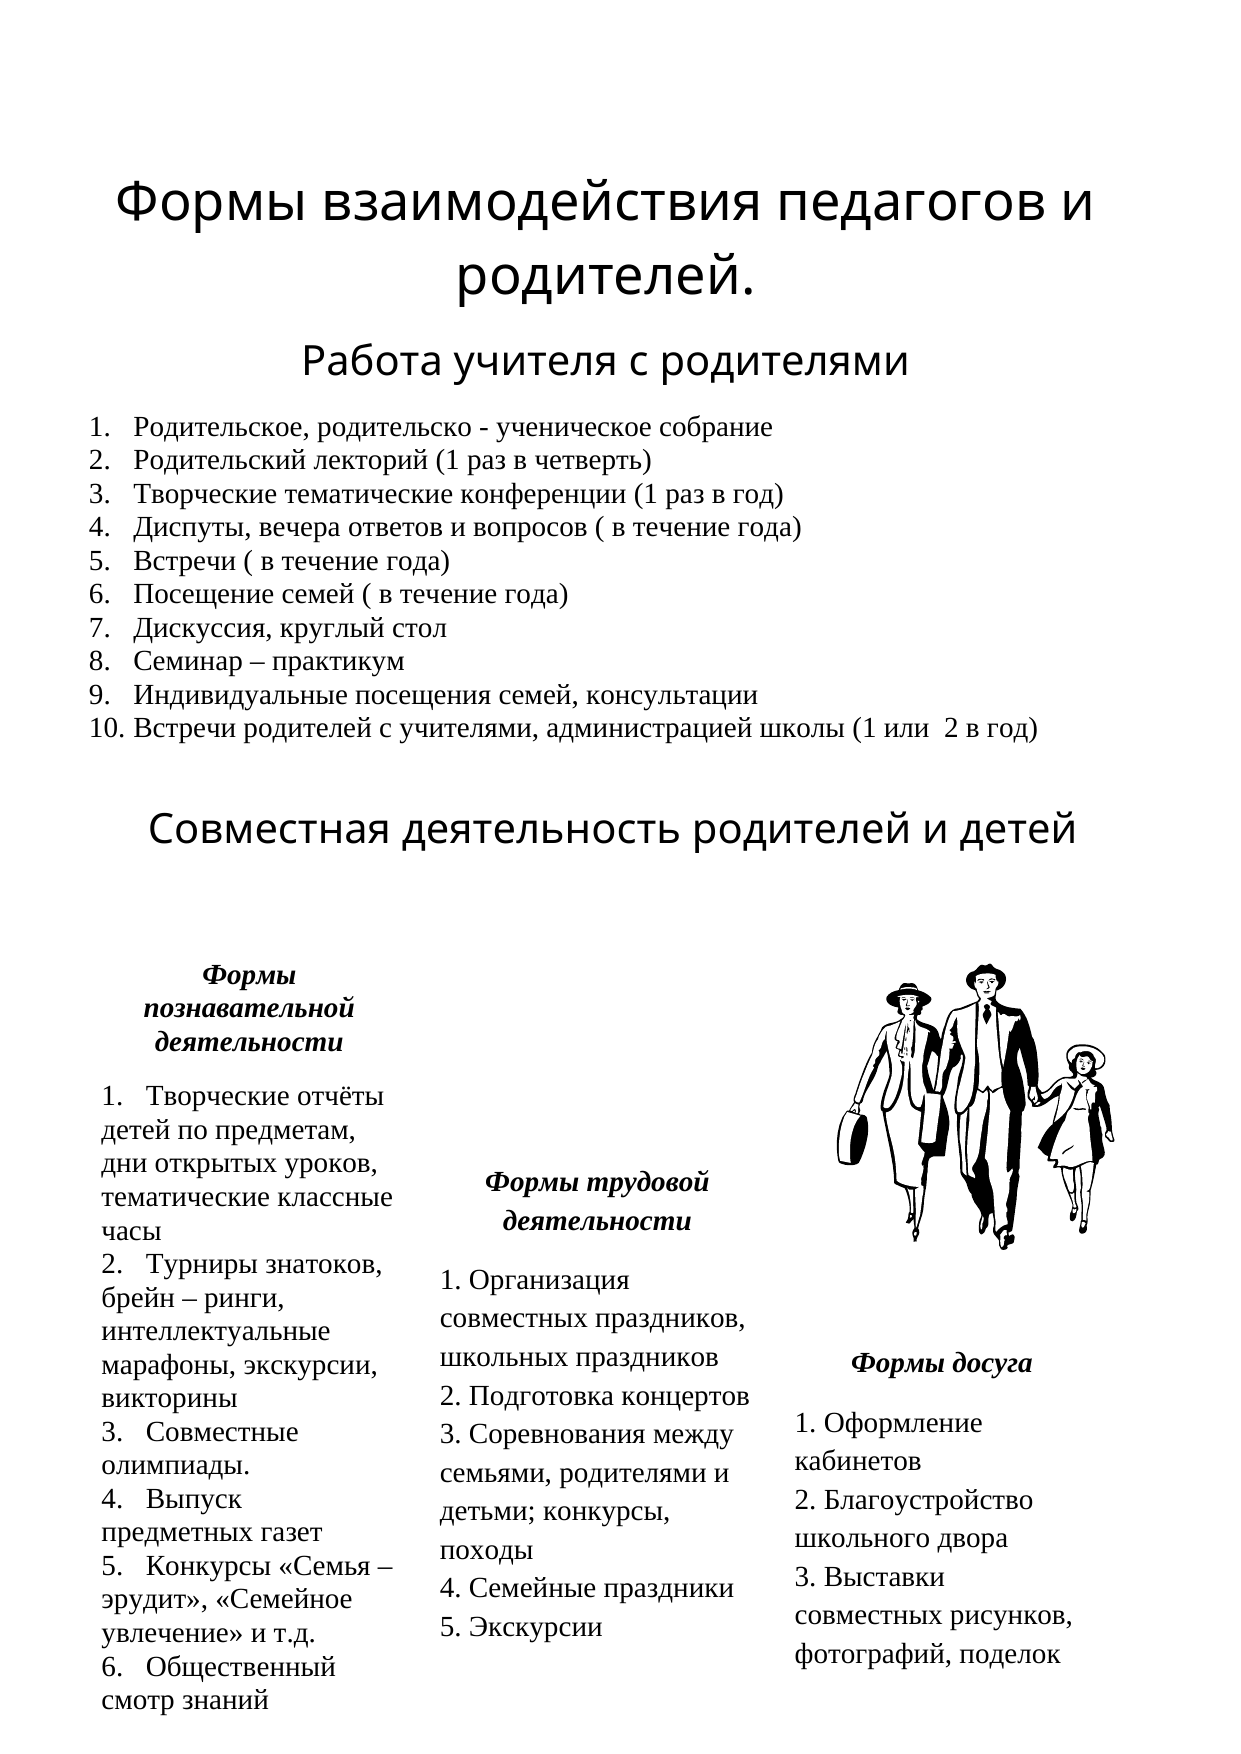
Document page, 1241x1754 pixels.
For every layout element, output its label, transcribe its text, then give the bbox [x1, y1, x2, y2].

text Работа учителя с родителями [74, 331, 1137, 388]
list Встречи родителей с учителями, администрацией школы (1 или 2 в год) [89, 711, 1137, 744]
list Встречи ( в течение года) [89, 543, 1137, 576]
list Семинар – практикум [89, 643, 1137, 677]
list Родительский лекторий (1 раз в четверть) [89, 442, 1137, 476]
list Индивидуальные посещения семей, консультации [89, 677, 1137, 711]
list Диспуты, вечера ответов и вопросов ( в течение года) [89, 509, 1137, 543]
list Родительское, родительско - ученическое собрание [89, 409, 1137, 442]
list Посещение семей ( в течение года) [89, 576, 1137, 610]
text Совместная деятельность родителей и детей [89, 798, 1137, 855]
list Творческие тематические конференции (1 раз в год) [89, 476, 1137, 509]
list Дискуссия, круглый стол [89, 610, 1137, 643]
text Формы взаимодействия педагогов и родителей. [74, 163, 1137, 310]
